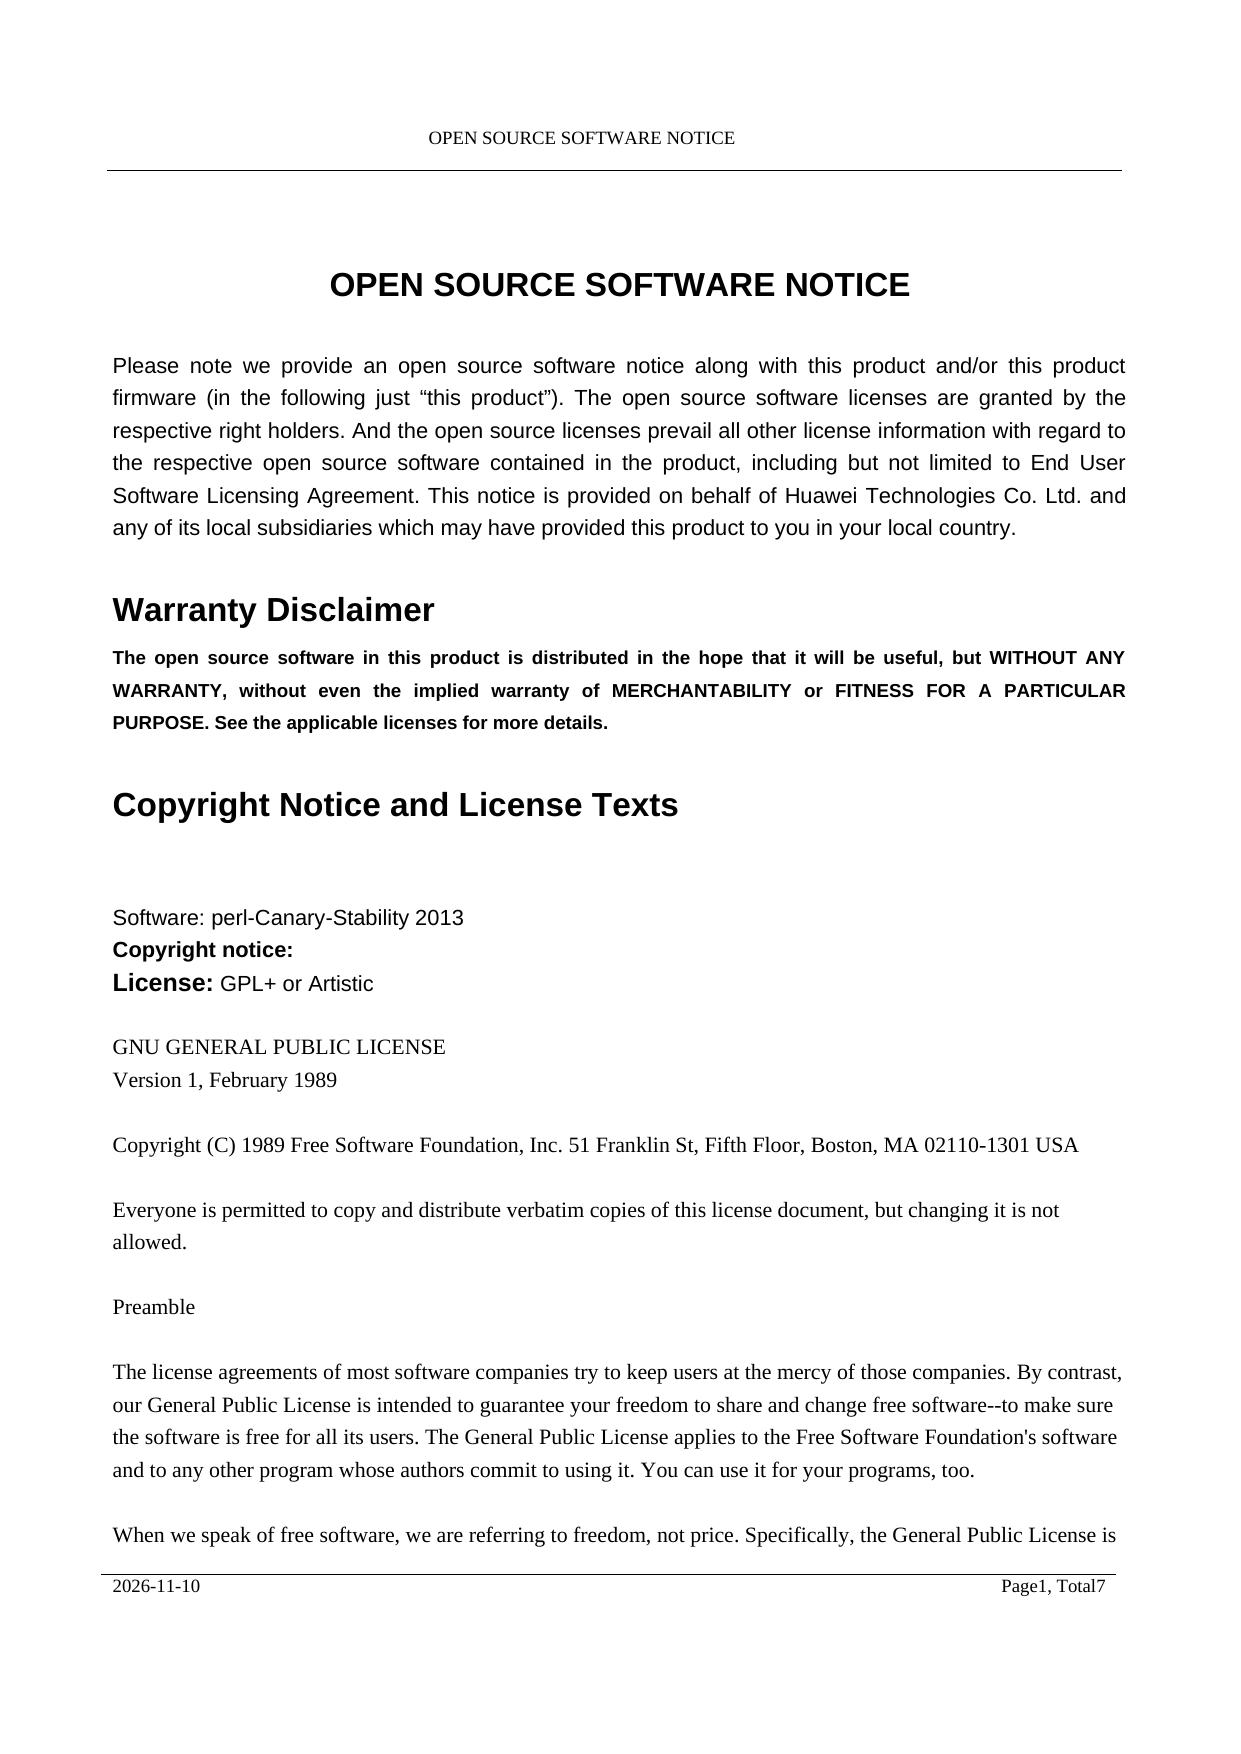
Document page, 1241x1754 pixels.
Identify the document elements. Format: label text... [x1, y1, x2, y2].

text Please note we provide an open source software notice along with this product and/or this product firmware (in the following just “this product”). The open source software licenses are granted by the respective right holders. And the open source licenses prevail all other license information with regard to the respective open source software contained in the product, including but not limited to End User Software Licensing Agreement. This notice is provided on behalf of Huawei Technologies Co. Ltd. and any of its local subsidiaries which may have provided this product to you in your local country. [112, 349, 1128, 544]
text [112, 966, 1128, 1551]
text The open source software in this product is distributed in the hope that it will be useful, but WITHOUT ANY WARRANTY, without even the implied warranty of MERCHANTABILITY or FITNESS FOR A PARTICULAR PURPOSE. See the applicable licenses for more details. [112, 641, 1128, 739]
text Warranty Disclaimer [112, 576, 1128, 641]
text Copyright Notice and License Texts [112, 771, 1128, 836]
text Software: perl-Canary-Stability 2013 [112, 901, 1128, 933]
text Copyright notice: [112, 933, 1128, 966]
text OPEN SOURCE SOFTWARE NOTICE [112, 251, 1128, 316]
